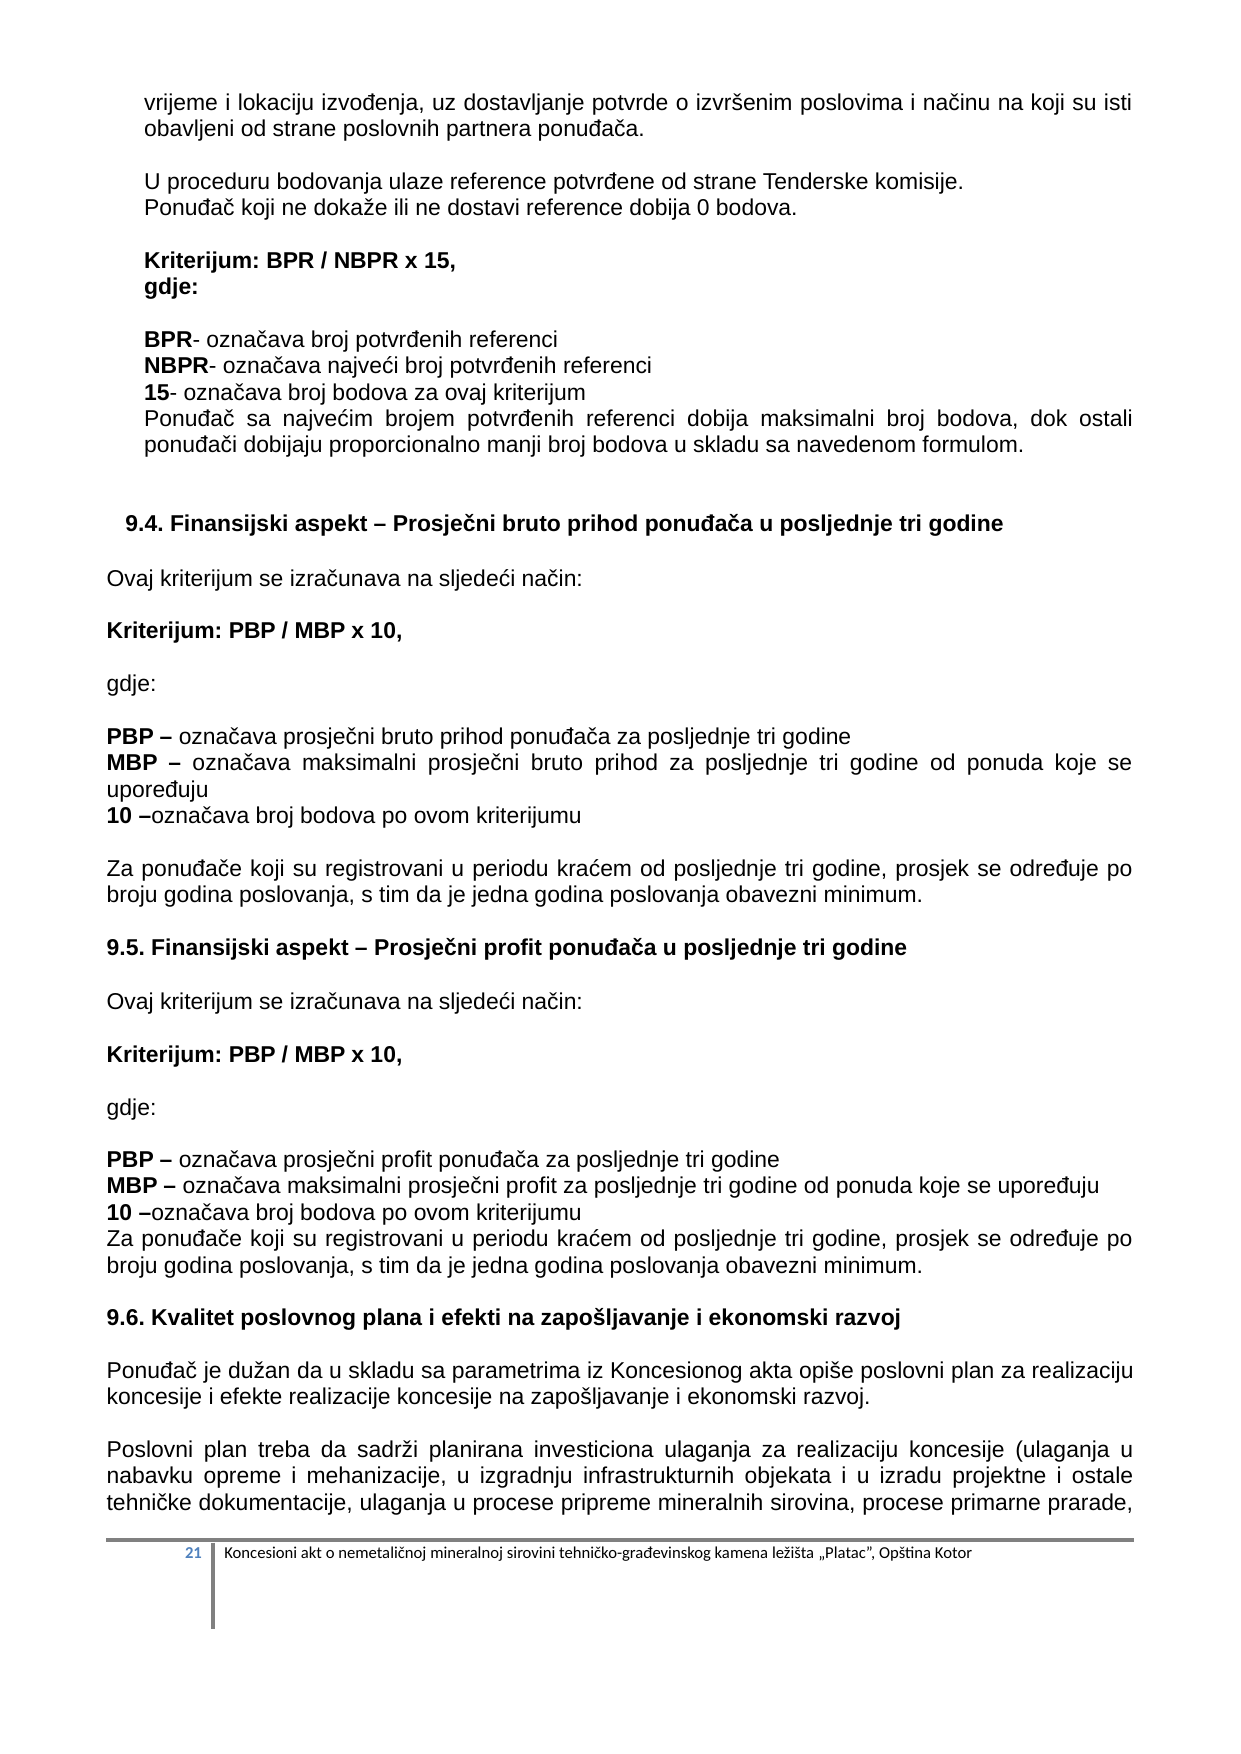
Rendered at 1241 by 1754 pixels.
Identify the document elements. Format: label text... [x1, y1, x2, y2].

text 10 –označava broj bodova po ovom kriterijumu [106, 802, 1134, 828]
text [106, 1436, 1134, 1515]
text PBP – označava prosječni bruto prihod ponuđača za posljednje tri godine [106, 723, 1134, 749]
text Ovaj kriterijum se izračunava na sljedeći način: [106, 988, 1134, 1014]
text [144, 89, 1134, 141]
text Ponuđač je dužan da u skladu sa parametrima iz Koncesionog akta opiše poslovni plan za realizaciju koncesije i efekte realizacije koncesije na zapošljavanje i ekonomski razvoj. [106, 1357, 1134, 1410]
text gdje: [106, 670, 1134, 696]
subtitle 9.6. Kvalitet poslovnog plana i efekti na zapošljavanje i ekonomski razvoj [106, 1304, 1134, 1331]
text gdje: [106, 1093, 1134, 1120]
text Ponuđač koji ne dokaže ili ne dostavi reference dobija 0 bodova. [144, 194, 1134, 220]
text Za ponuđače koji su registrovani u periodu kraćem od posljednje tri godine, prosjek se određuje po broju godina poslovanja, s tim da je jedna godina poslovanja obavezni minimum. [106, 854, 1134, 907]
text Kriterijum: PBP / MBP x 10, [106, 1041, 1134, 1067]
text NBPR- označava najveći broj potvrđenih referenci [106, 352, 1134, 378]
text MBP – označava maksimalni prosječni bruto prihod za posljednje tri godine od ponuda koje se upoređuju [106, 749, 1134, 802]
text Ponuđač sa najvećim brojem potvrđenih referenci dobija maksimalni broj bodova, dok ostali ponuđači dobijaju proporcionalno manji broj bodova u skladu sa navedenom formulom. [144, 405, 1134, 458]
text U proceduru bodovanja ulaze reference potvrđene od strane Tenderske komisije. [144, 168, 1134, 194]
text gdje: [106, 273, 1134, 299]
subtitle 9.5. Finansijski aspekt – Prosječni profit ponuđača u posljednje tri godine [106, 934, 1134, 960]
text 15- označava broj bodova za ovaj kriterijum [106, 378, 1134, 405]
subtitle 9.4. Finansijski aspekt – Prosječni bruto prihod ponuđača u posljednje tri godine [125, 510, 1134, 537]
text Za ponuđače koji su registrovani u periodu kraćem od posljednje tri godine, prosjek se određuje po broju godina poslovanja, s tim da je jedna godina poslovanja obavezni minimum. [106, 1225, 1134, 1278]
text Kriterijum: PBP / MBP x 10, [106, 617, 1134, 644]
text Ovaj kriterijum se izračunava na sljedeći način: [106, 565, 1134, 591]
text PBP – označava prosječni profit ponuđača za posljednje tri godine [106, 1146, 1134, 1172]
text MBP – označava maksimalni prosječni profit za posljednje tri godine od ponuda koje se upoređuju [106, 1172, 1134, 1199]
text Kriterijum: BPR / NBPR x 15, [106, 247, 1134, 273]
text 10 –označava broj bodova po ovom kriterijumu [106, 1199, 1134, 1225]
text BPR- označava broj potvrđenih referenci [106, 326, 1134, 352]
